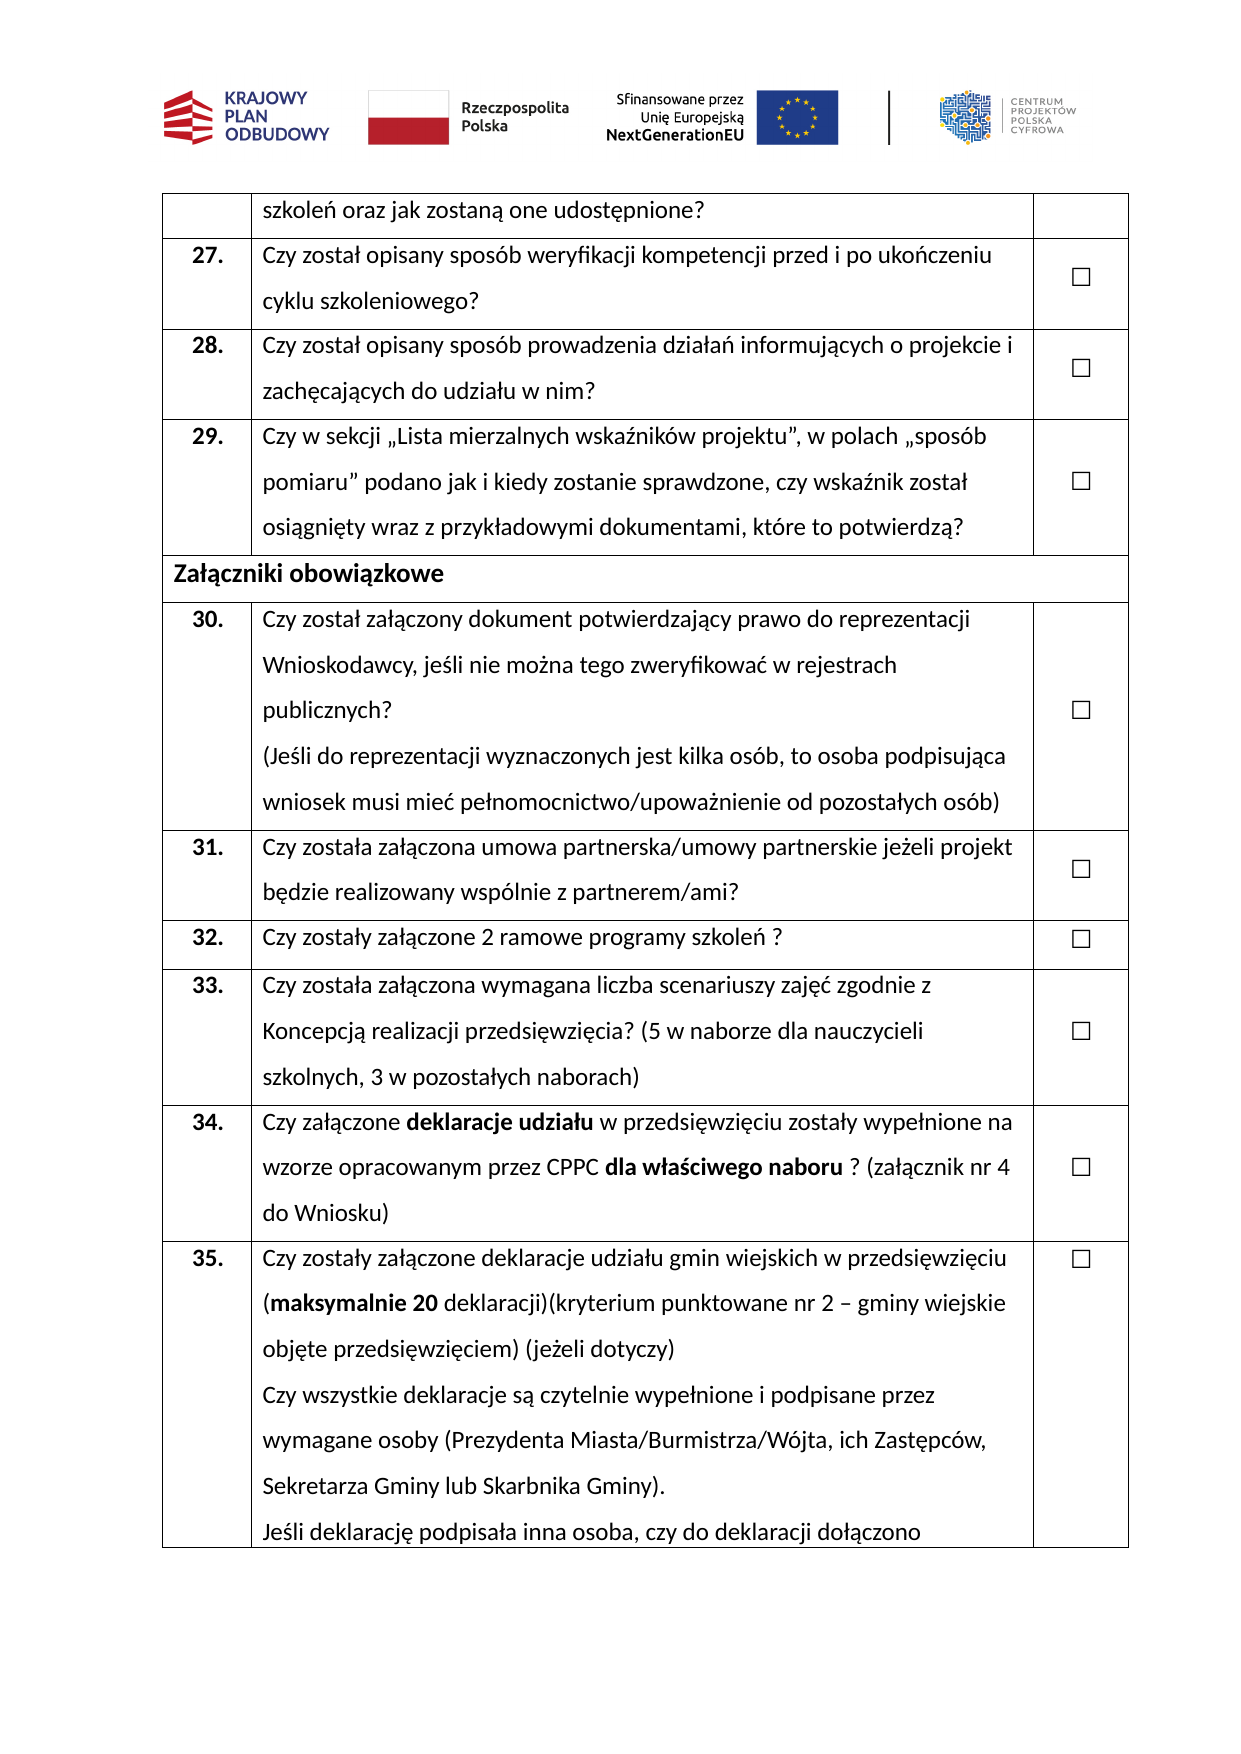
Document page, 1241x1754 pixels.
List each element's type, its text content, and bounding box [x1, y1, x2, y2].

table_cell [163, 1242, 251, 1547]
table_cell Czy został opisany sposób prowadzenia działań informujących o projekcie i zachęcających do udziału w nim? [252, 330, 1033, 419]
table_cell [163, 603, 251, 830]
table_cell [163, 831, 251, 920]
table_cell [163, 330, 251, 419]
table_cell [163, 1106, 251, 1241]
table_cell Czy został opisany sposób weryfikacji kompetencji przed i po ukończeniu cyklu szkoleniowego? [252, 239, 1033, 328]
table_cell Czy został załączony dokument potwierdzający prawo do reprezentacji Wnioskodawcy, jeśli nie można tego zweryfikować w rejestrach publicznych? (Jeśli do reprezentacji wyznaczonych jest kilka osób, to osoba podpisująca wniosek musi mieć pełnomocnictwo/upoważnienie od pozostałych osób) [252, 603, 1033, 830]
table_cell [163, 194, 251, 238]
picture [147, 73, 1093, 162]
table_cell Czy zostały załączone 2 ramowe programy szkoleń ? [252, 921, 1033, 968]
table_cell Czy została załączona wymagana liczba scenariuszy zajęć zgodnie z Koncepcją realizacji przedsięwzięcia? (5 w naborze dla nauczycieli szkolnych, 3 w pozostałych naborach) [252, 970, 1033, 1104]
table_cell Czy została załączona umowa partnerska/umowy partnerskie jeżeli projekt będzie realizowany wspólnie z partnerem/ami? [252, 831, 1033, 920]
table_cell Czy załączone deklaracje udziału w przedsięwzięciu zostały wypełnione na wzorze opracowanym przez CPPC dla właściwego naboru ? (załącznik nr 4 do Wniosku) [252, 1106, 1033, 1241]
table_cell [163, 970, 251, 1104]
table_cell [163, 239, 251, 328]
table_cell Załączniki obowiązkowe [163, 556, 1128, 602]
table_cell [163, 921, 251, 968]
table_cell [163, 420, 251, 555]
table_cell Czy w sekcji „Lista mierzalnych wskaźników projektu”, w polach „sposób pomiaru” podano jak i kiedy zostanie sprawdzone, czy wskaźnik został osiągnięty wraz z przykładowymi dokumentami, które to potwierdzą? [252, 420, 1033, 555]
